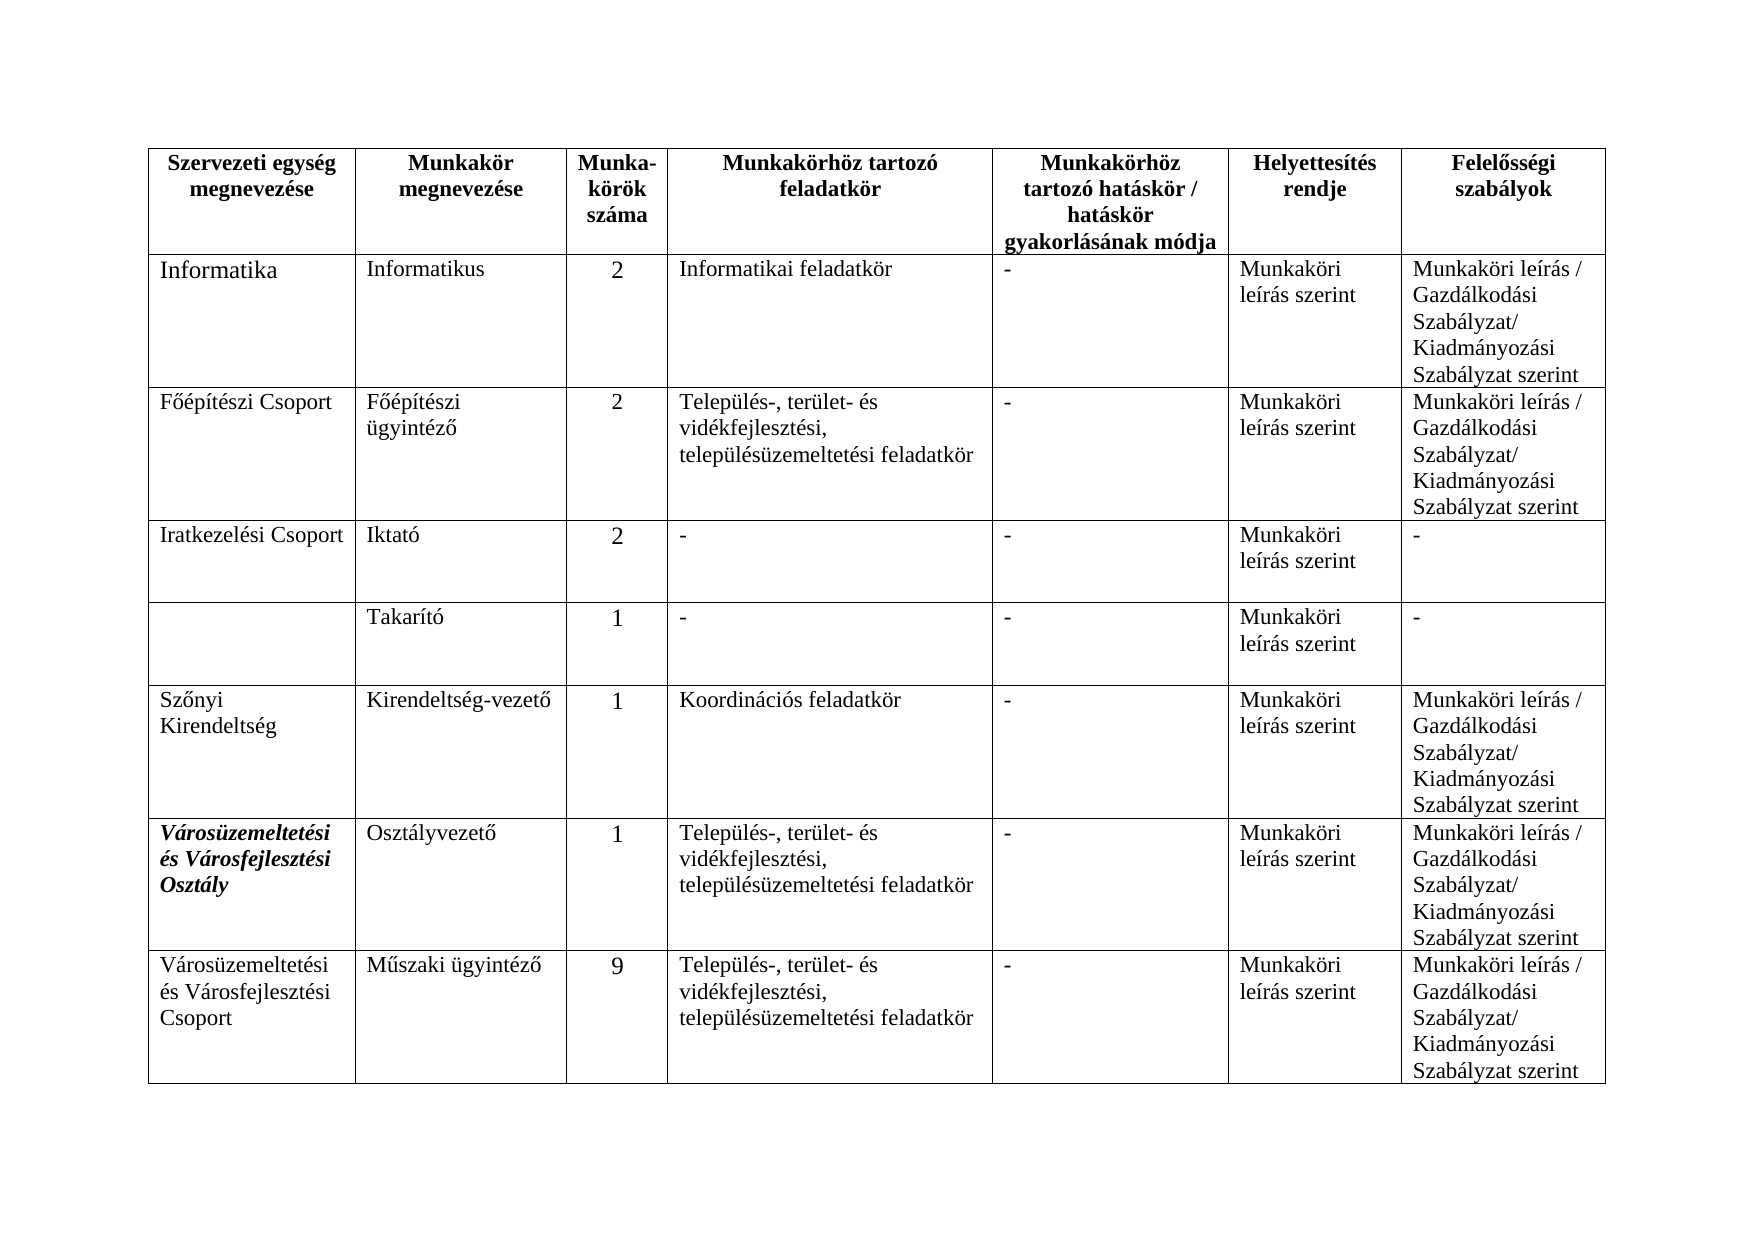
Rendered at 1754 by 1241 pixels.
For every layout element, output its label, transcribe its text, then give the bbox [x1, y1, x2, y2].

table_cell - [993, 686, 1228, 818]
table_cell Munkaköri leírás szerint [1229, 819, 1401, 950]
table_cell Munkaköri leírás szerint [1229, 951, 1401, 1083]
table_header Munkakörhöz tartozó hatáskör / hatáskör gyakorlásának módja [993, 149, 1228, 254]
table_cell Munkaköri leírás szerint [1229, 521, 1401, 602]
table_cell Kirendeltség-vezető [356, 686, 566, 818]
table_cell Munkaköri leírás / Gazdálkodási Szabályzat/ Kiadmányozási Szabályzat szerint [1402, 819, 1605, 950]
table_cell 1 [567, 603, 667, 685]
table_cell - [1402, 603, 1605, 685]
table_cell Iktató [356, 521, 566, 602]
table_cell 2 [567, 255, 667, 387]
table_cell 9 [567, 951, 667, 1083]
table_cell Főépítészi ügyintéző [356, 388, 566, 520]
table_cell 2 [567, 388, 667, 520]
table_cell - [1402, 521, 1605, 602]
table_cell Település-, terület- és vidékfejlesztési, településüzemeltetési feladatkör [668, 819, 992, 950]
table_header Helyettesítés rendje [1229, 149, 1401, 254]
table_cell Település-, terület- és vidékfejlesztési, településüzemeltetési feladatkör [668, 388, 992, 520]
table_cell - [993, 255, 1228, 387]
table_cell Városüzemeltetési és Városfejlesztési Osztály [149, 819, 355, 950]
table_cell Munkaköri leírás / Gazdálkodási Szabályzat/ Kiadmányozási Szabályzat szerint [1402, 951, 1605, 1083]
table_cell Iratkezelési Csoport [149, 521, 355, 602]
table_cell Munkaköri leírás / Gazdálkodási Szabályzat/ Kiadmányozási Szabályzat szerint [1402, 255, 1605, 387]
table_cell Városüzemeltetési és Városfejlesztési Csoport [149, 951, 355, 1083]
table_cell Informatika [149, 255, 355, 387]
table_cell 1 [567, 819, 667, 950]
table_cell Munkaköri leírás szerint [1229, 603, 1401, 685]
table_cell Takarító [356, 603, 566, 685]
table_cell - [668, 603, 992, 685]
table_cell Munkaköri leírás szerint [1229, 686, 1401, 818]
table_cell Munkaköri leírás / Gazdálkodási Szabályzat/ Kiadmányozási Szabályzat szerint [1402, 686, 1605, 818]
table_cell - [993, 521, 1228, 602]
table_cell - [668, 521, 992, 602]
table_cell Település-, terület- és vidékfejlesztési, településüzemeltetési feladatkör [668, 951, 992, 1083]
table_cell Munkaköri leírás szerint [1229, 255, 1401, 387]
table_cell - [993, 388, 1228, 520]
table_cell Munkaköri leírás szerint [1229, 388, 1401, 520]
table_cell - [993, 603, 1228, 685]
table_header Szervezeti egység megnevezése [149, 149, 355, 254]
table_cell Osztályvezető [356, 819, 566, 950]
table_cell Szőnyi Kirendeltség [149, 686, 355, 818]
table_cell 1 [567, 686, 667, 818]
table_cell - [993, 951, 1228, 1083]
table_cell Informatikai feladatkör [668, 255, 992, 387]
table_header Munka-körök száma [567, 149, 667, 254]
table_header Munkakör megnevezése [356, 149, 566, 254]
table_cell - [993, 819, 1228, 950]
table_cell Munkaköri leírás / Gazdálkodási Szabályzat/ Kiadmányozási Szabályzat szerint [1402, 388, 1605, 520]
table_cell Műszaki ügyintéző [356, 951, 566, 1083]
table_cell Főépítészi Csoport [149, 388, 355, 520]
table_cell Informatikus [356, 255, 566, 387]
table_header Munkakörhöz tartozó feladatkör [668, 149, 992, 254]
table_cell Koordinációs feladatkör [668, 686, 992, 818]
table_cell 2 [567, 521, 667, 602]
table_cell [149, 603, 355, 685]
table_header Felelősségi szabályok [1402, 149, 1605, 254]
